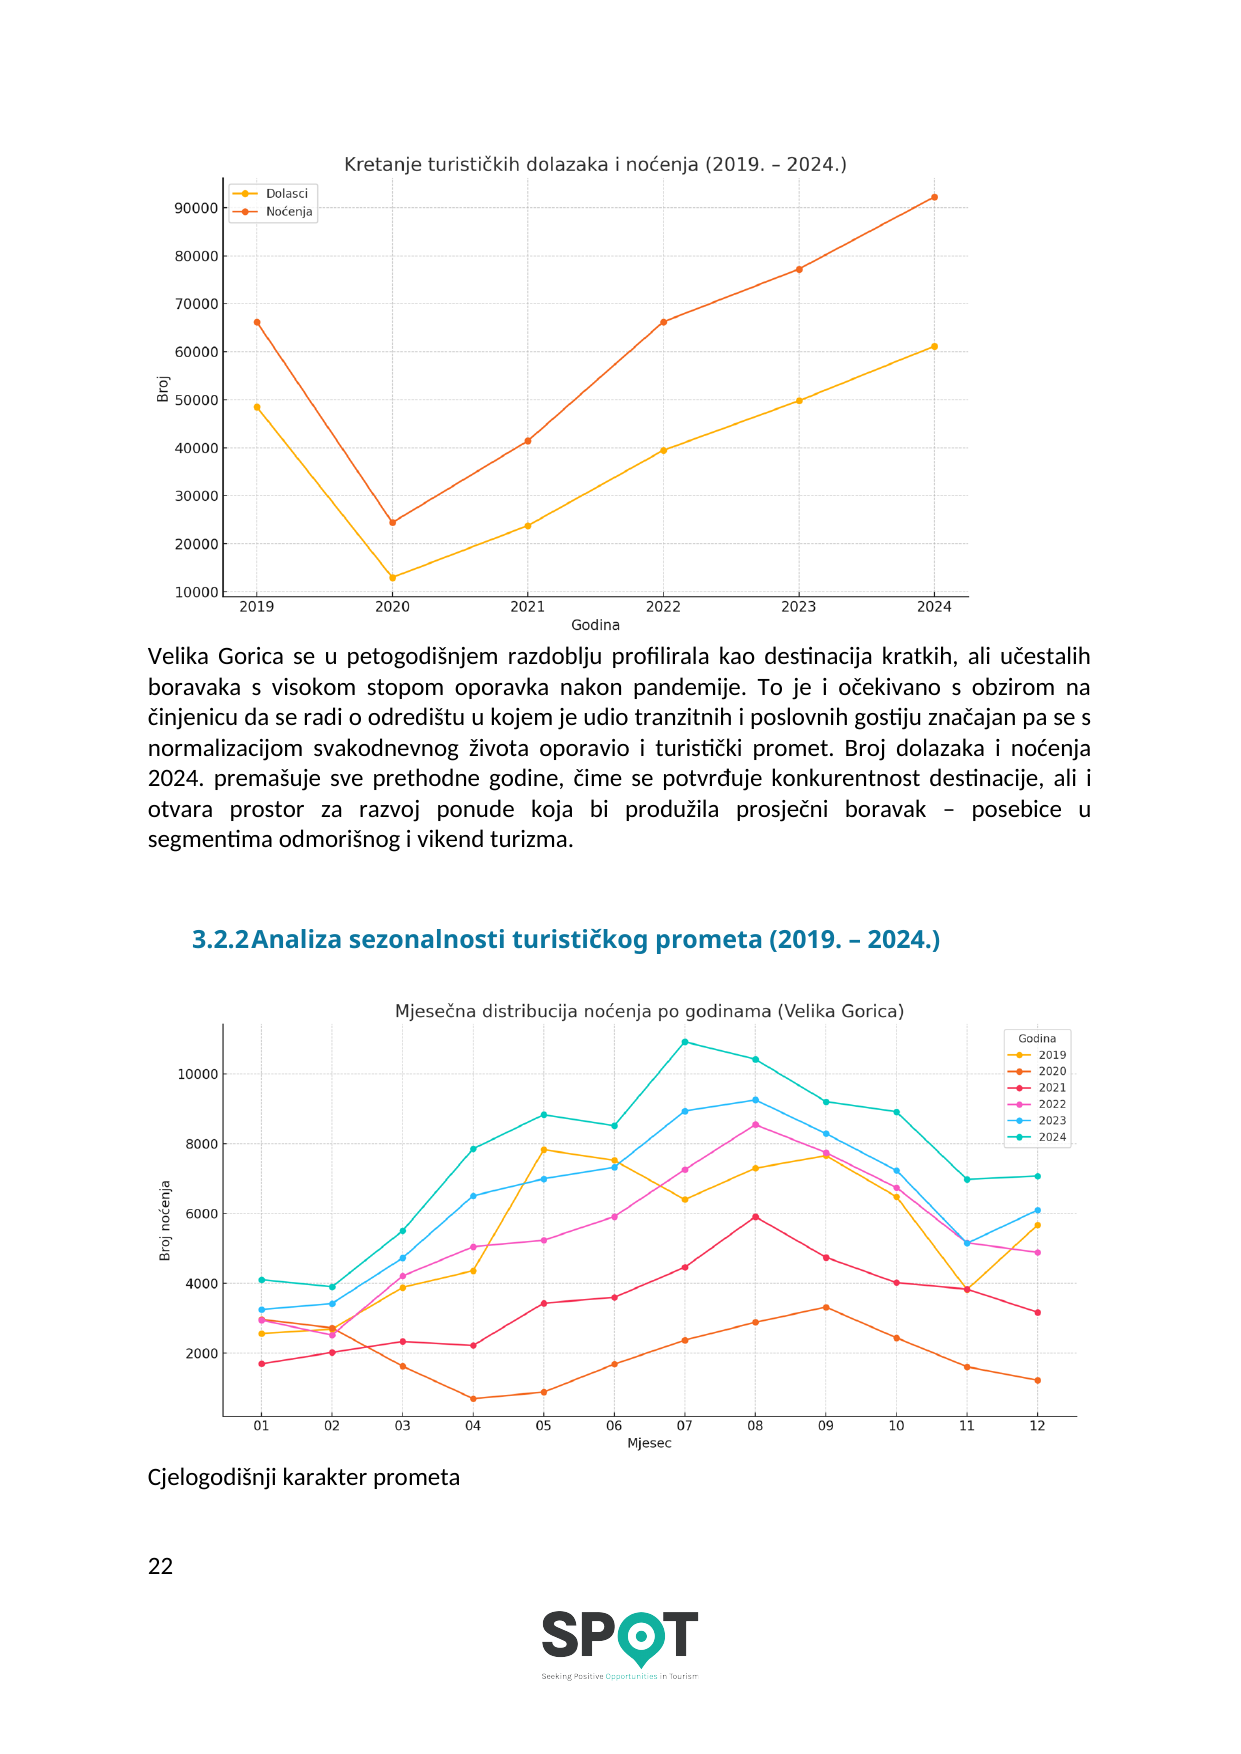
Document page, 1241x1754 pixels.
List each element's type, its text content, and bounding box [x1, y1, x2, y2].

text Velika Gorica se u petogodišnjem razdoblju profilirala kao destinacija kratkih, ali učestalih boravaka s visokom stopom oporavka nakon pandemije. To je i očekivano s obzirom na činjenicu da se radi o odredištu u kojem je udio tranzitnih i poslovnih gostiju značajan pa se s normalizacijom svakodnevnog života oporavio i turistički promet. Broj dolazaka i noćenja 2024. premašuje sve prethodne godine, čime se potvrđuje konkurentnost destinacije, ali i otvara prostor za razvoj ponude koja bi produžila prosječni boravak – posebice u segmentima odmorišnog i vikend turizma. [148, 640, 1093, 854]
picture [542, 1611, 699, 1681]
picture [147, 991, 1088, 1462]
subtitle Analiza sezonalnosti turističkog prometa (2019. – 2024.) [192, 922, 1093, 956]
picture [147, 147, 976, 641]
